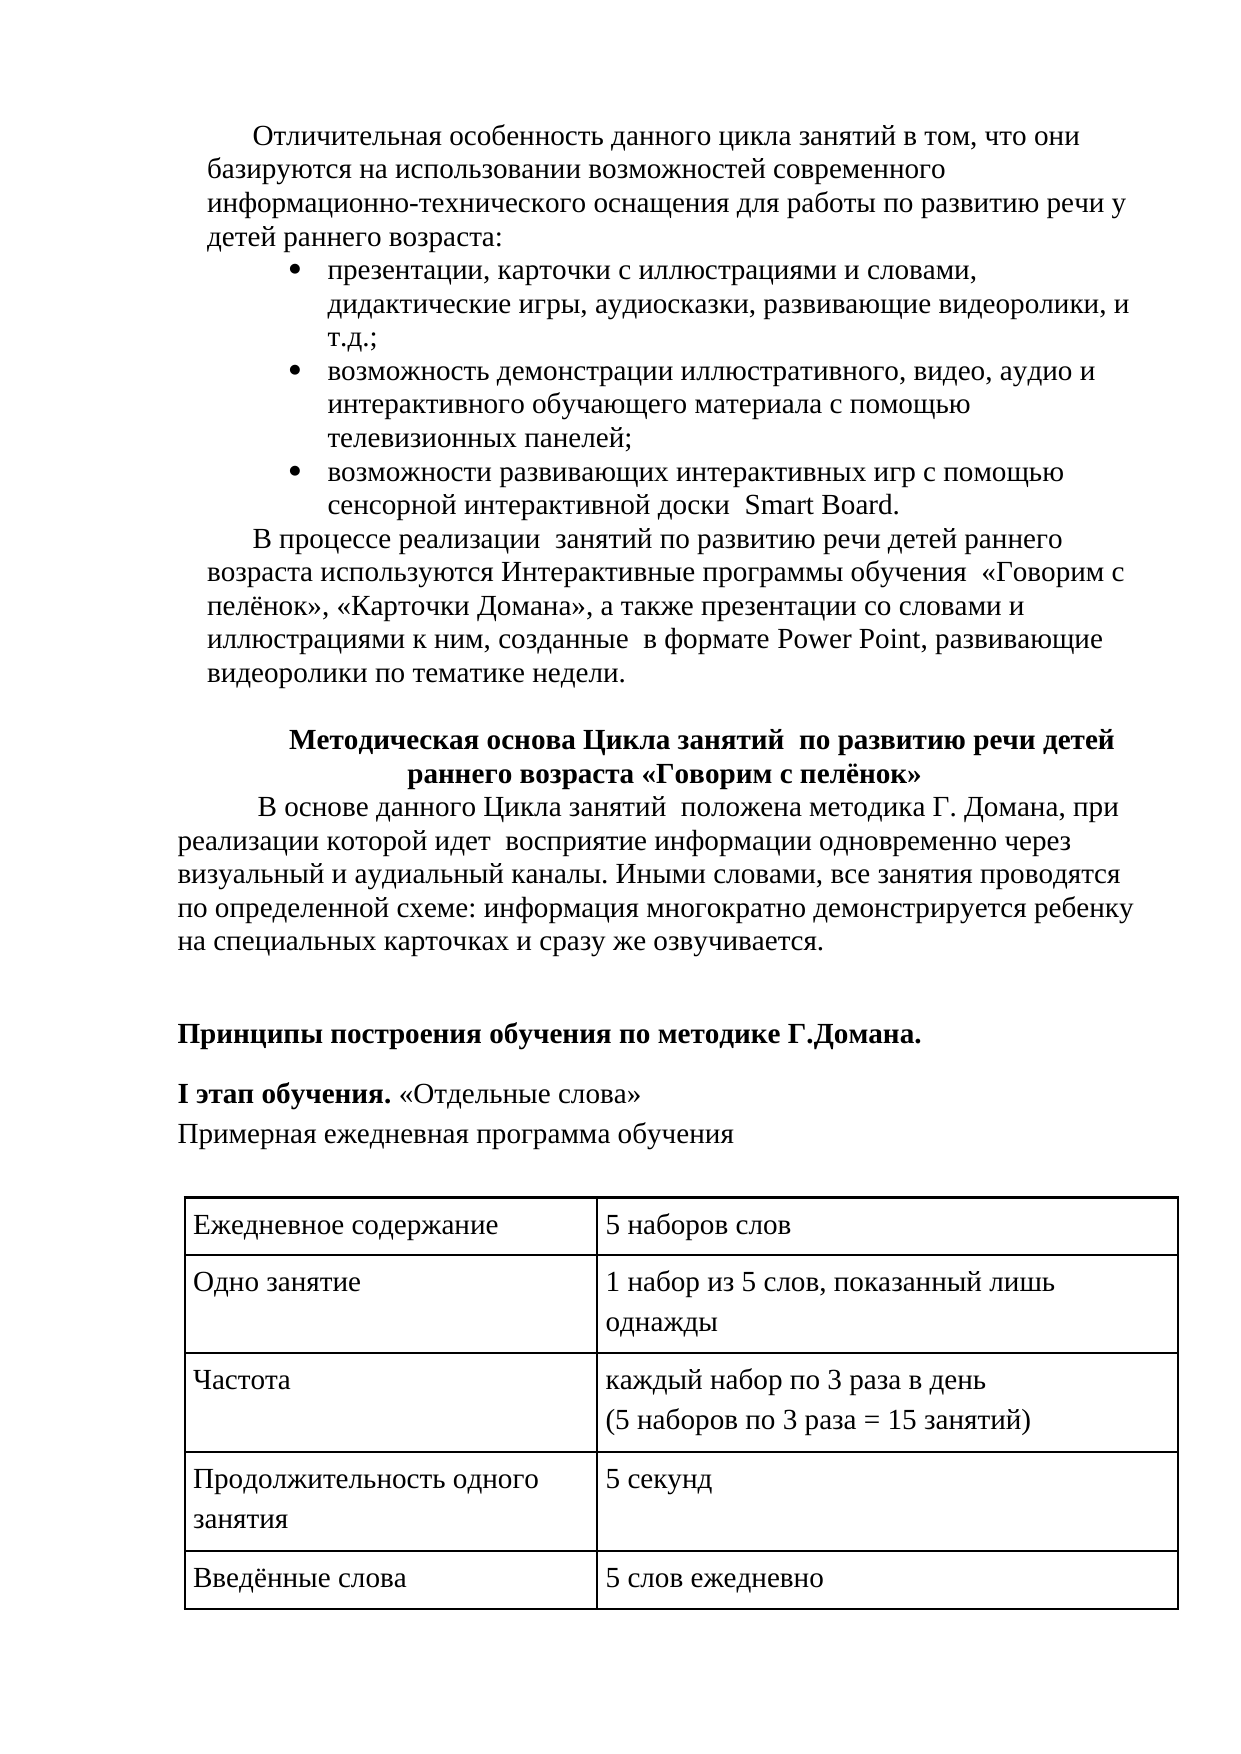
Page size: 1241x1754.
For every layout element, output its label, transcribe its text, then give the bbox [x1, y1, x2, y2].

list возможности развивающих интерактивных игр с помощью сенсорной интерактивной доски Smart Board. [290, 454, 1152, 521]
table_header Ежедневное содержание [186, 1199, 596, 1254]
text I этап обучения. «Отдельные слова» [177, 1076, 1152, 1109]
text Принципы построения обучения по методике Г.Домана. [177, 1016, 1152, 1050]
table_header 5 наборов слов [598, 1199, 1177, 1254]
table_cell Одно занятие [186, 1256, 596, 1352]
text Примерная ежедневная программа обучения [177, 1116, 1152, 1149]
table_cell каждый набор по 3 раза в день (5 наборов по 3 раза = 15 занятий) [598, 1354, 1177, 1451]
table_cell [598, 1552, 1177, 1607]
table_cell Частота [186, 1354, 596, 1451]
table_cell Продолжительность одного занятия [186, 1453, 596, 1550]
table_cell 5 секунд [598, 1453, 1177, 1550]
list Отличительная особенность данного цикла занятий в том, что они базируются на использовании возможностей современного информационно-технического оснащения для работы по развитию речи у детей раннего возраста: [207, 118, 1152, 252]
table_cell Введённые слова [186, 1552, 596, 1607]
list В процессе реализации занятий по развитию речи детей раннего возраста используются Интерактивные программы обучения «Говорим с пелёнок», «Карточки Домана», а также презентации со словами и иллюстрациями к ним, созданные в формате Power Point, развивающие видеоролики по тематике недели. [207, 521, 1152, 689]
list В основе данного Цикла занятий положена методика Г. Домана, при реализации которой идет восприятие информации одновременно через визуальный и аудиальный каналы. Иными словами, все занятия проводятся по определенной схеме: информация многократно демонстрируется ребенку на специальных карточках и сразу же озвучивается. [177, 789, 1152, 957]
list возможность демонстрации иллюстративного, видео, аудио и интерактивного обучающего материала с помощью телевизионных панелей; [290, 353, 1152, 454]
table_cell 1 набор из 5 слов, показанный лишь однажды [598, 1256, 1177, 1352]
list Методическая основа Цикла занятий по развитию речи детей раннего возраста «Говорим с пелёнок» [177, 722, 1152, 789]
list презентации, карточки с иллюстрациями и словами, дидактические игры, аудиосказки, развивающие видеоролики, и т.д.; [290, 252, 1152, 353]
